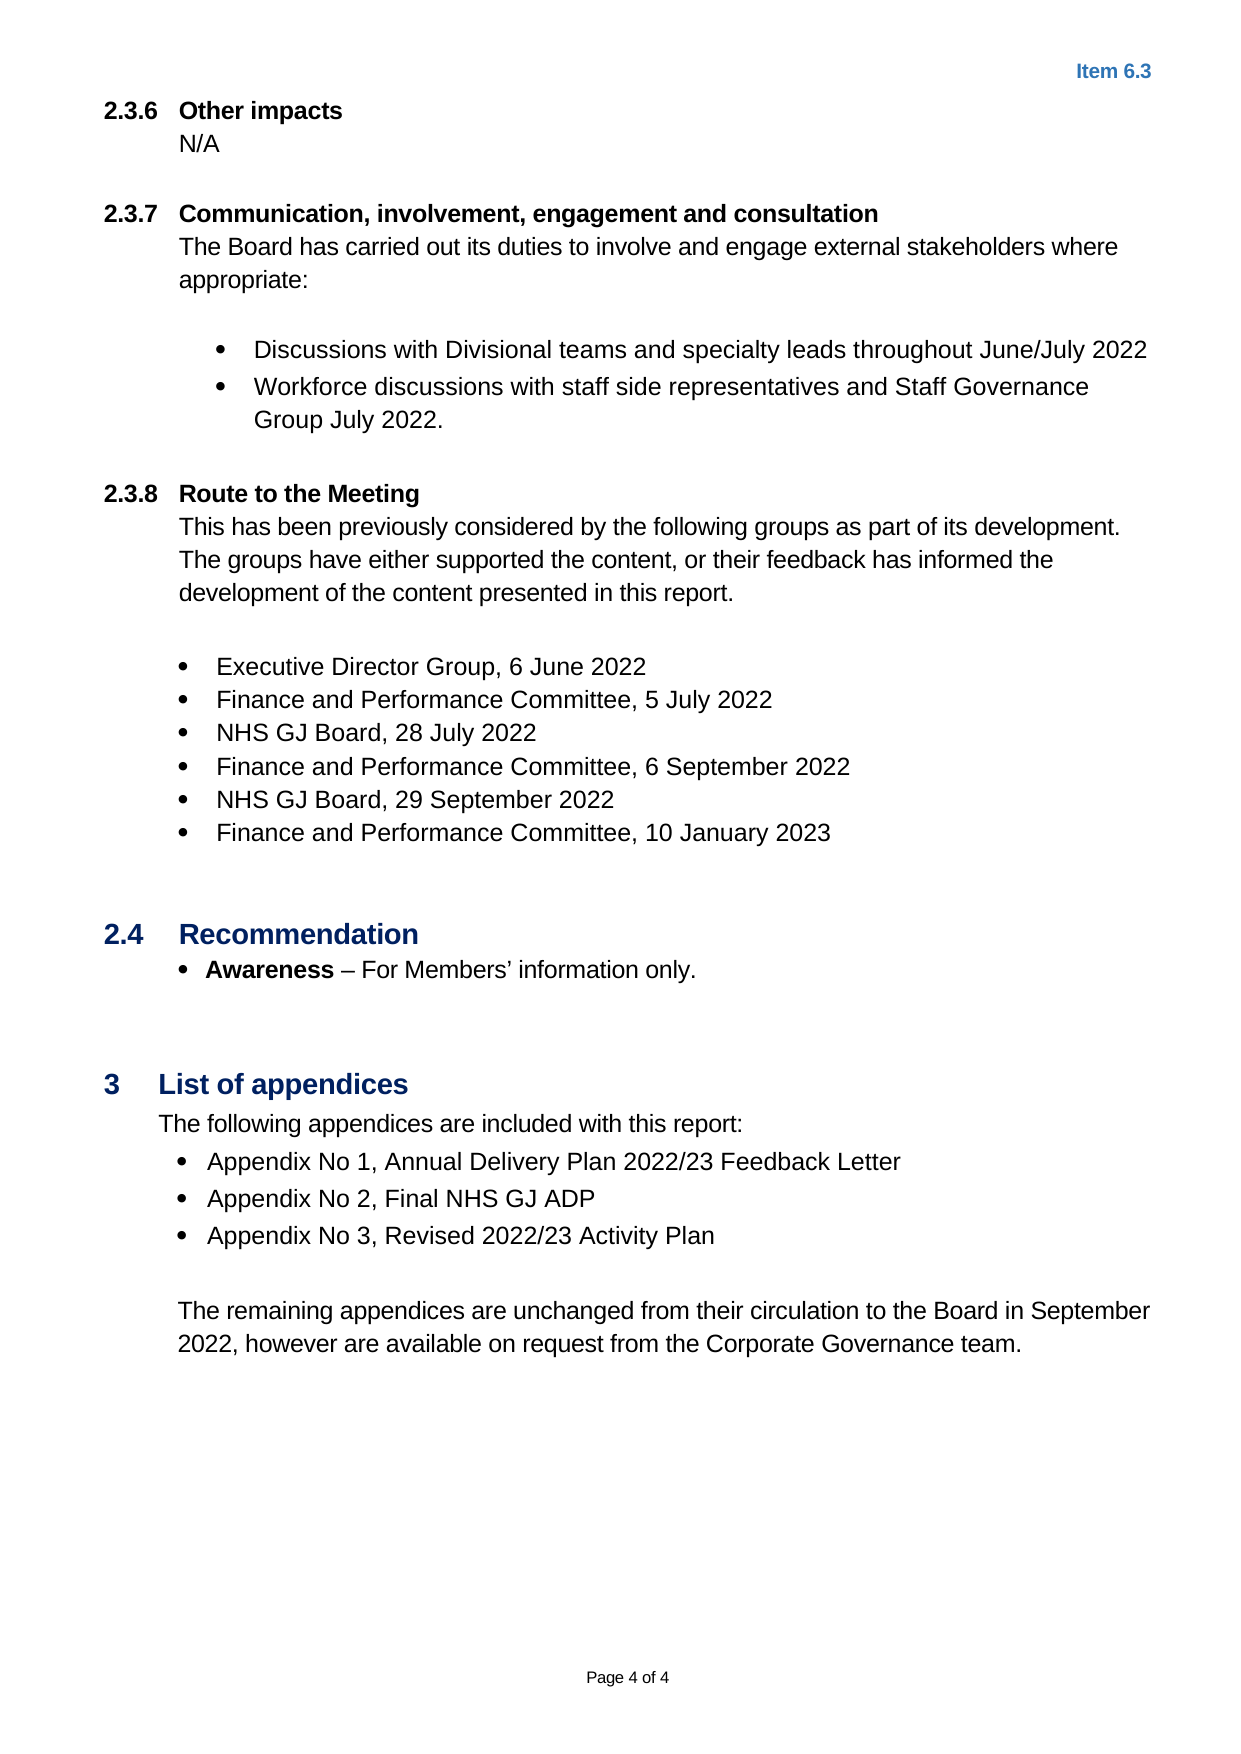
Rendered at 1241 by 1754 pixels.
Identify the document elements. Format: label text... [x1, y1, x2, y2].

list Discussions with Divisional teams and specialty leads throughout June/July 2022 [216, 335, 1152, 364]
list Workforce discussions with staff side representatives and Staff Governance Group July 2022. [216, 372, 1152, 434]
list Finance and Performance Committee, 6 September 2022 [178, 752, 1152, 780]
text The Board has carried out its duties to involve and engage external stakeholders where appropriate: [178, 232, 1152, 293]
text N/A [103, 129, 1152, 157]
text The remaining appendices are unchanged from their circulation to the Board in September 2022, however are available on request from the Corporate Governance team. [177, 1296, 1152, 1357]
text The following appendices are included with this report: [103, 1109, 1152, 1138]
list NHS GJ Board, 29 September 2022 [178, 785, 1152, 813]
list NHS GJ Board, 28 July 2022 [178, 718, 1152, 747]
list Appendix No 3, Revised 2022/23 Activity Plan [177, 1221, 1152, 1250]
list Awareness – For Members’ information only. [178, 955, 1152, 984]
list Finance and Performance Committee, 5 July 2022 [178, 685, 1152, 714]
subtitle Route to the Meeting [103, 479, 1152, 508]
subtitle 2.4 Recommendation [103, 917, 1152, 951]
text This has been previously considered by the following groups as part of its development. The groups have either supported the content, or their feedback has informed the development of the content presented in this report. [178, 512, 1152, 607]
list Executive Director Group, 6 June 2022 [178, 652, 1152, 681]
list Appendix No 2, Final NHS GJ ADP [177, 1184, 1152, 1213]
subtitle 2.3.6 Other impacts [103, 96, 1152, 124]
list Finance and Performance Committee, 10 January 2023 [178, 818, 1152, 847]
subtitle List of appendices [103, 1067, 1152, 1100]
subtitle Communication, involvement, engagement and consultation [103, 199, 1152, 228]
list Appendix No 1, Annual Delivery Plan 2022/23 Feedback Letter [177, 1147, 1152, 1176]
